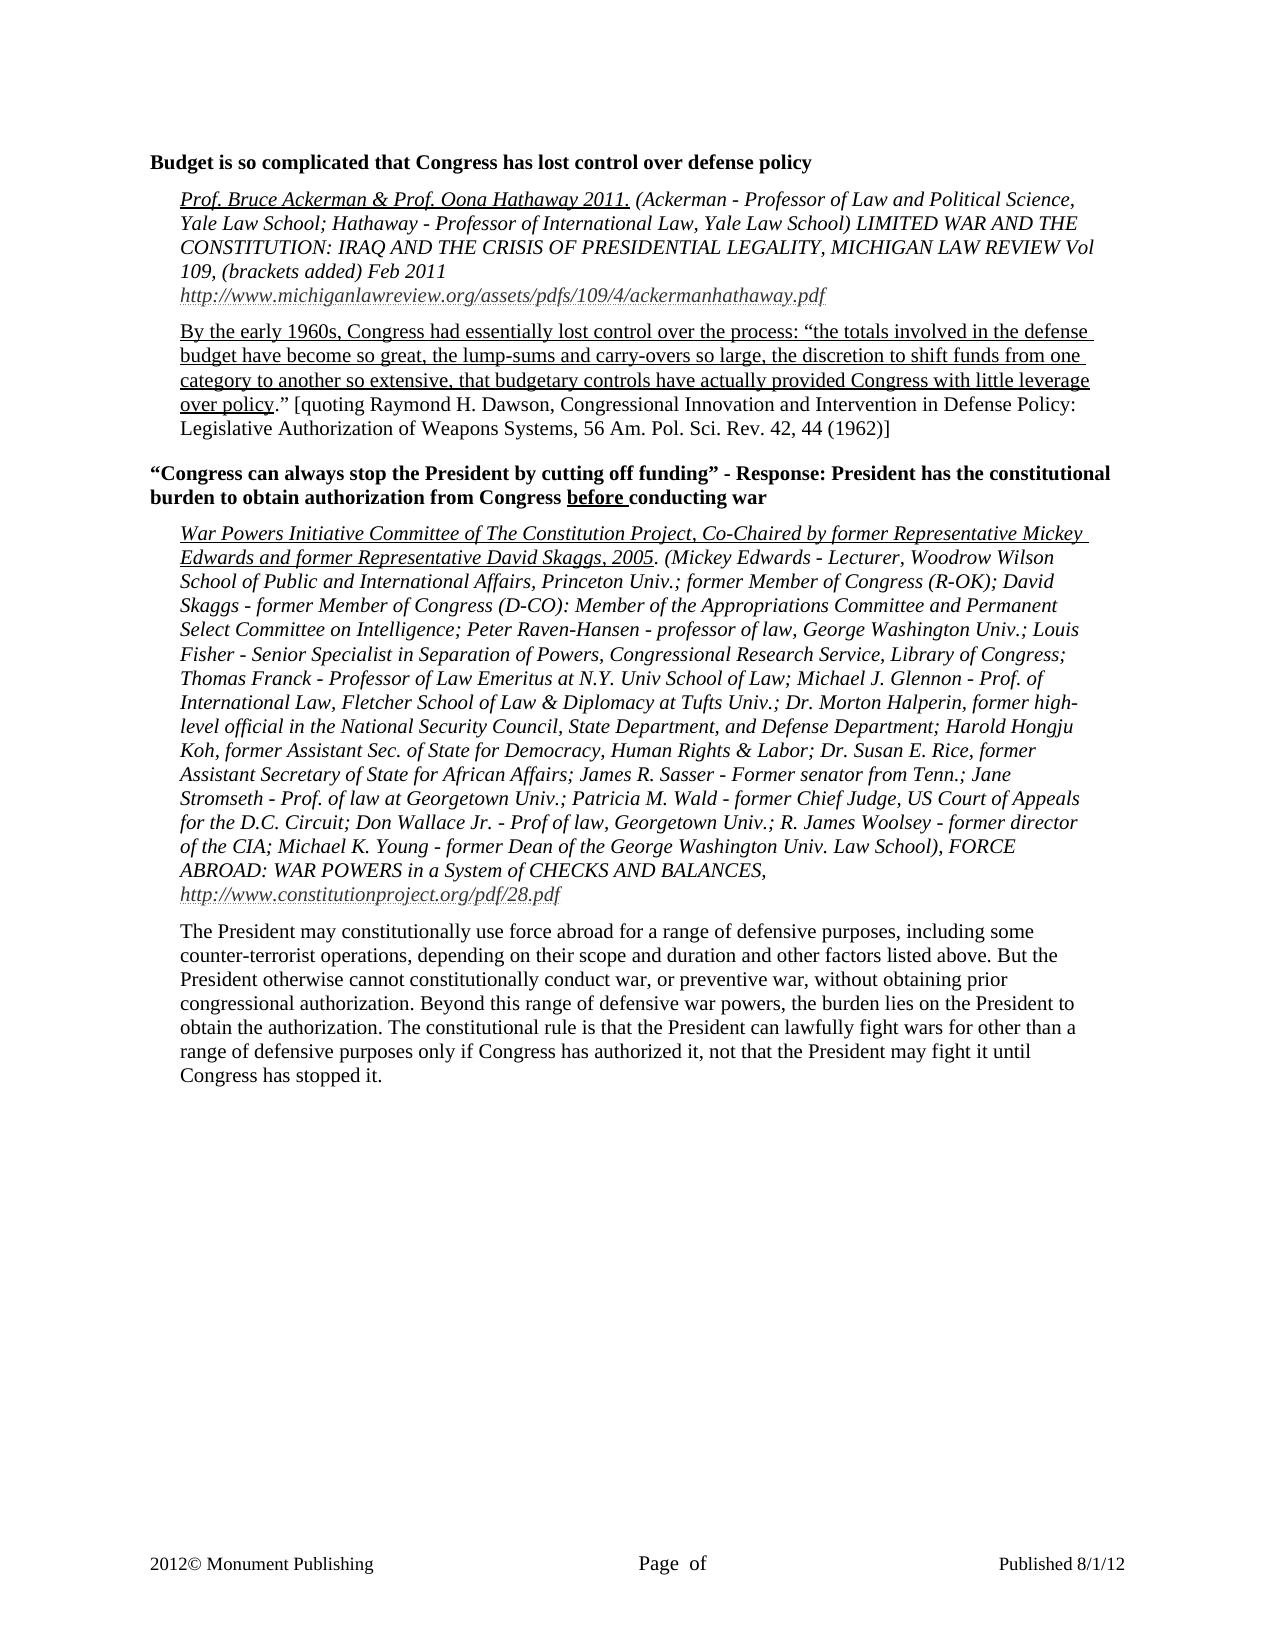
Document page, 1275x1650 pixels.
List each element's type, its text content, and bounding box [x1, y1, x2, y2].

text “Congress can always stop the President by cutting off funding” - Response: President has the constitutional burden to obtain authorization from Congress before conducting war [150, 461, 1125, 509]
text Prof. Bruce Ackerman & Prof. Oona Hathaway 2011. (Ackerman - Professor of Law and Political Science, Yale Law School; Hathaway - Professor of International Law, Yale Law School) LIMITED WAR AND THE CONSTITUTION: IRAQ AND THE CRISIS OF PRESIDENTIAL LEGALITY, MICHIGAN LAW REVIEW Vol 109, (brackets added) Feb 2011 http://www.michiganlawreview.org/assets/pdfs/109/4/ackermanhathaway.pdf [180, 187, 1095, 307]
text War Powers Initiative Committee of The Constitution Project, Co-Chaired by former Representative Mickey Edwards and former Representative David Skaggs, 2005. (Mickey Edwards - Lecturer, Woodrow Wilson School of Public and International Affairs, Princeton Univ.; former Member of Congress (R-OK); David Skaggs - former Member of Congress (D-CO): Member of the Appropriations Committee and Permanent Select Committee on Intelligence; Peter Raven-Hansen - professor of law, George Washington Univ.; Louis Fisher - Senior Specialist in Separation of Powers, Congressional Research Service, Library of Congress; Thomas Franck - Professor of Law Emeritus at N.Y. Univ School of Law; Michael J. Glennon - Prof. of International Law, Fletcher School of Law & Diplomacy at Tufts Univ.; Dr. Morton Halperin, former high-level official in the National Security Council, State Department, and Defense Department; Harold Hongju Koh, former Assistant Sec. of State for Democracy, Human Rights & Labor; Dr. Susan E. Rice, former Assistant Secretary of State for African Affairs; James R. Sasser - Former senator from Tenn.; Jane Stromseth - Prof. of law at Georgetown Univ.; Patricia M. Wald - former Chief Judge, US Court of Appeals for the D.C. Circuit; Don Wallace Jr. - Prof of law, Georgetown Univ.; R. James Woolsey - former director of the CIA; Michael K. Young - former Dean of the George Washington Univ. Law School), FORCE ABROAD: WAR POWERS in a System of CHECKS AND BALANCES, http://www.constitutionproject.org/pdf/28.pdf [180, 521, 1095, 906]
text By the early 1960s, Congress had essentially lost control over the process: “the totals involved in the defense budget have become so great, the lump-sums and carry-overs so large, the discretion to shift funds from one category to another so extensive, that budgetary controls have actually provided Congress with little leverage over policy.” [quoting Raymond H. Dawson, Congressional Innovation and Intervention in Defense Policy: Legislative Authorization of Weapons Systems, 56 Am. Pol. Sci. Rev. 42, 44 (1962)] [180, 319, 1095, 440]
text Budget is so complicated that Congress has lost control over defense policy [150, 150, 1125, 174]
text The President may constitutionally use force abroad for a range of defensive purposes, including some counter-terrorist operations, depending on their scope and duration and other factors listed above. But the President otherwise cannot constitutionally conduct war, or preventive war, without obtaining prior congressional authorization. Beyond this range of defensive war powers, the burden lies on the President to obtain the authorization. The constitutional rule is that the President can lawfully fight wars for other than a range of defensive purposes only if Congress has authorized it, not that the President may fight it until Congress has stopped it. [180, 919, 1095, 1087]
